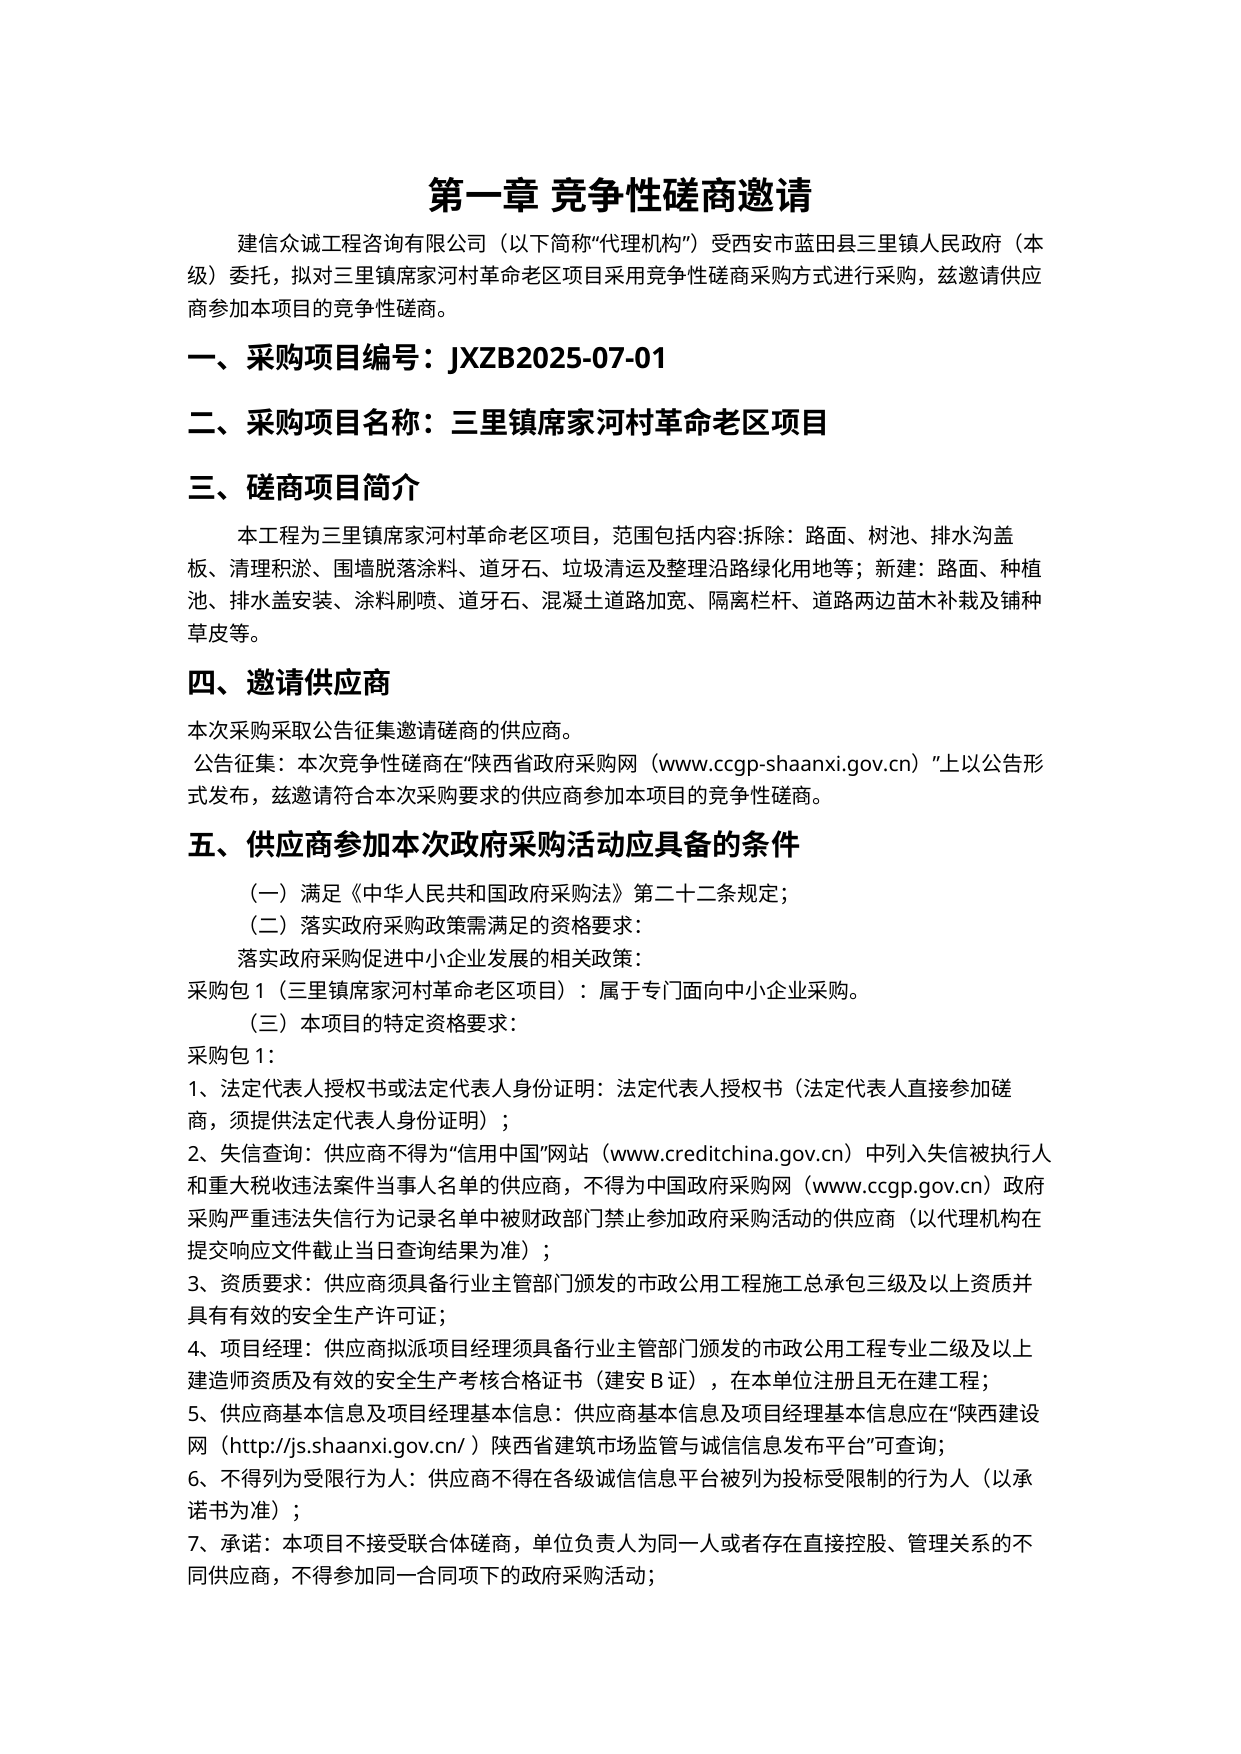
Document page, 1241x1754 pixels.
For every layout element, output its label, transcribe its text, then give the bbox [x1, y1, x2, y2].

text 采购包1： [187, 1039, 1053, 1072]
text 3、资质要求：供应商须具备行业主管部门颁发的市政公用工程施工总承包三级及以上资质并具有有效的安全生产许可证； [187, 1267, 1053, 1332]
text 三、磋商项目简介 [187, 454, 1053, 519]
text 建信众诚工程咨询有限公司（以下简称“代理机构”）受西安市蓝田县三里镇人民政府（本级）委托，拟对三里镇席家河村革命老区项目采用竞争性磋商采购方式进行采购，兹邀请供应商参加本项目的竞争性磋商。 [187, 227, 1053, 324]
text 本次采购采取公告征集邀请磋商的供应商。 [187, 714, 1053, 747]
text 二、采购项目名称：三里镇席家河村革命老区项目 [187, 389, 1053, 454]
text （二）落实政府采购政策需满足的资格要求： [187, 909, 1053, 942]
text （一）满足《中华人民共和国政府采购法》第二十二条规定； [187, 877, 1053, 909]
text 5、供应商基本信息及项目经理基本信息：供应商基本信息及项目经理基本信息应在“陕西建设网（http://js.shaanxi.gov.cn/ ）陕西省建筑市场监管与诚信信息发布平台”可查询； [187, 1397, 1053, 1462]
text 五、供应商参加本次政府采购活动应具备的条件 [187, 812, 1053, 877]
text 本工程为三里镇席家河村革命老区项目，范围包括内容:拆除：路面、树池、排水沟盖板、清理积淤、围墙脱落涂料、道牙石、垃圾清运及整理沿路绿化用地等；新建：路面、种植池、排水盖安装、涂料刷喷、道牙石、混凝土道路加宽、隔离栏杆、道路两边苗木补栽及铺种草皮等。 [187, 519, 1053, 649]
text 第一章 竞争性磋商邀请 [187, 162, 1053, 227]
text 公告征集：本次竞争性磋商在“陕西省政府采购网（www.ccgp-shaanxi.gov.cn）”上以公告形式发布，兹邀请符合本次采购要求的供应商参加本项目的竞争性磋商。 [187, 747, 1053, 812]
text 采购包1（三里镇席家河村革命老区项目）：属于专门面向中小企业采购。 [187, 974, 1053, 1007]
text 7、承诺：本项目不接受联合体磋商，单位负责人为同一人或者存在直接控股、管理关系的不同供应商，不得参加同一合同项下的政府采购活动； [187, 1527, 1053, 1592]
text 落实政府采购促进中小企业发展的相关政策： [187, 942, 1053, 974]
text 一、采购项目编号：JXZB2025-07-01 [187, 324, 1053, 389]
text 6、不得列为受限行为人：供应商不得在各级诚信信息平台被列为投标受限制的行为人（以承诺书为准）； [187, 1462, 1053, 1527]
text 1、法定代表人授权书或法定代表人身份证明：法定代表人授权书（法定代表人直接参加磋商，须提供法定代表人身份证明）； [187, 1072, 1053, 1137]
text （三）本项目的特定资格要求： [187, 1007, 1053, 1039]
text 四、邀请供应商 [187, 649, 1053, 714]
text 4、项目经理：供应商拟派项目经理须具备行业主管部门颁发的市政公用工程专业二级及以上建造师资质及有效的安全生产考核合格证书（建安B证），在本单位注册且无在建工程； [187, 1332, 1053, 1397]
text 2、失信查询：供应商不得为“信用中国”网站（www.creditchina.gov.cn）中列入失信被执行人和重大税收违法案件当事人名单的供应商，不得为中国政府采购网（www.ccgp.gov.cn）政府采购严重违法失信行为记录名单中被财政部门禁止参加政府采购活动的供应商（以代理机构在提交响应文件截止当日查询结果为准）； [187, 1137, 1053, 1267]
